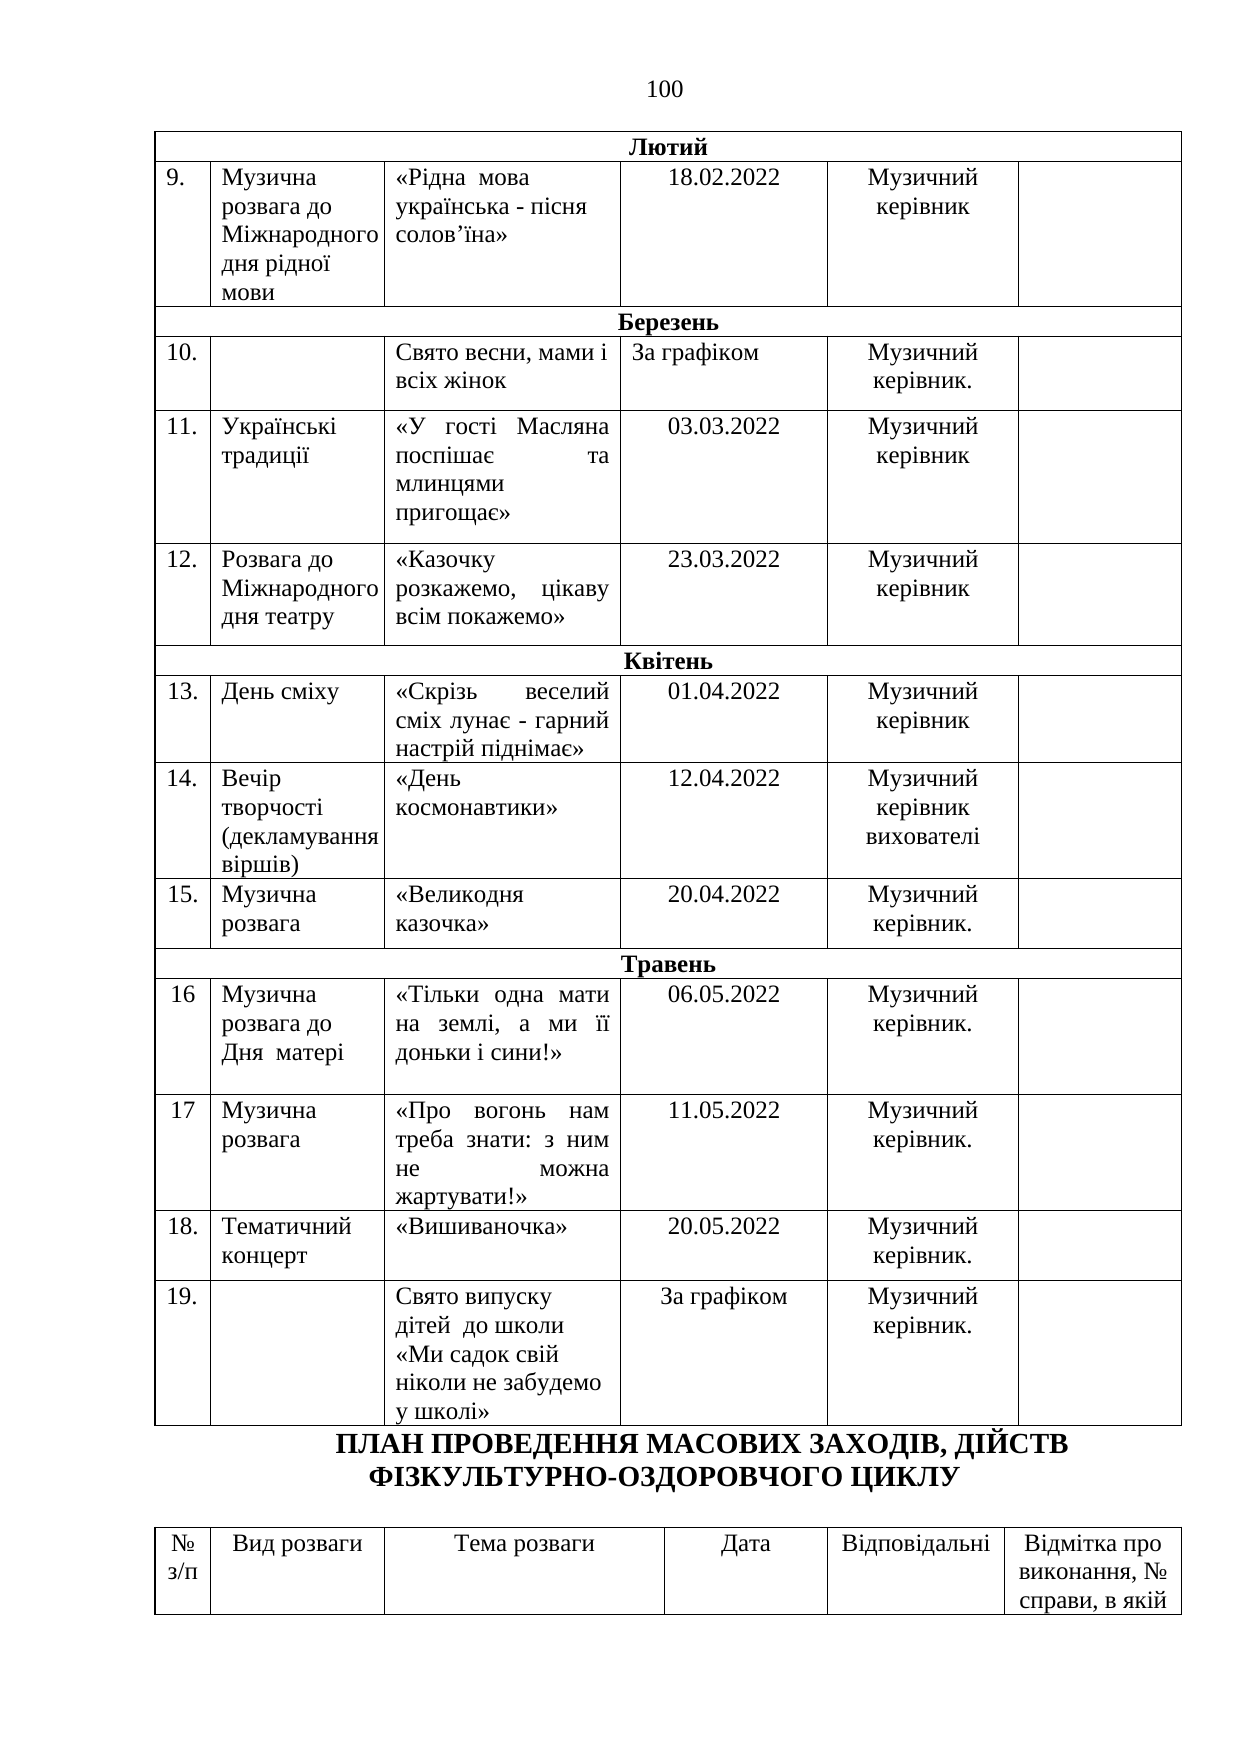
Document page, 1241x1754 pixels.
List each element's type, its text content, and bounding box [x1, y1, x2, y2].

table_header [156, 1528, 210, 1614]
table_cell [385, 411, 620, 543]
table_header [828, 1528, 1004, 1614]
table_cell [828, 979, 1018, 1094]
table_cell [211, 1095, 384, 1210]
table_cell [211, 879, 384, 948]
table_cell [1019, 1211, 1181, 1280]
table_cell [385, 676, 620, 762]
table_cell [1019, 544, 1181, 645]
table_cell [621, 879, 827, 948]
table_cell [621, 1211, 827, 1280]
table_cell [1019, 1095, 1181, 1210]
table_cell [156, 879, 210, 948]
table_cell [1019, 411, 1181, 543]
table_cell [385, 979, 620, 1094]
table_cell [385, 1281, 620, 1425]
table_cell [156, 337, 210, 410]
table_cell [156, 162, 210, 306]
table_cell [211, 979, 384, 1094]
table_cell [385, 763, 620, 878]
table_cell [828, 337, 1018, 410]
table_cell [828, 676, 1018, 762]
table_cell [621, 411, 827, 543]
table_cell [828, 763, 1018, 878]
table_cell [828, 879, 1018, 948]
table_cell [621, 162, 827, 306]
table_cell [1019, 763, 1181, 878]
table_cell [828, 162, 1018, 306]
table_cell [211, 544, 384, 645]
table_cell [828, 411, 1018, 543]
text ПЛАН ПРОВЕДЕННЯ МАСОВИХ ЗАХОДІВ, ДІЙСТВ ФІЗКУЛЬТУРНО-ОЗДОРОВЧОГО ЦИКЛУ [177, 1426, 1152, 1493]
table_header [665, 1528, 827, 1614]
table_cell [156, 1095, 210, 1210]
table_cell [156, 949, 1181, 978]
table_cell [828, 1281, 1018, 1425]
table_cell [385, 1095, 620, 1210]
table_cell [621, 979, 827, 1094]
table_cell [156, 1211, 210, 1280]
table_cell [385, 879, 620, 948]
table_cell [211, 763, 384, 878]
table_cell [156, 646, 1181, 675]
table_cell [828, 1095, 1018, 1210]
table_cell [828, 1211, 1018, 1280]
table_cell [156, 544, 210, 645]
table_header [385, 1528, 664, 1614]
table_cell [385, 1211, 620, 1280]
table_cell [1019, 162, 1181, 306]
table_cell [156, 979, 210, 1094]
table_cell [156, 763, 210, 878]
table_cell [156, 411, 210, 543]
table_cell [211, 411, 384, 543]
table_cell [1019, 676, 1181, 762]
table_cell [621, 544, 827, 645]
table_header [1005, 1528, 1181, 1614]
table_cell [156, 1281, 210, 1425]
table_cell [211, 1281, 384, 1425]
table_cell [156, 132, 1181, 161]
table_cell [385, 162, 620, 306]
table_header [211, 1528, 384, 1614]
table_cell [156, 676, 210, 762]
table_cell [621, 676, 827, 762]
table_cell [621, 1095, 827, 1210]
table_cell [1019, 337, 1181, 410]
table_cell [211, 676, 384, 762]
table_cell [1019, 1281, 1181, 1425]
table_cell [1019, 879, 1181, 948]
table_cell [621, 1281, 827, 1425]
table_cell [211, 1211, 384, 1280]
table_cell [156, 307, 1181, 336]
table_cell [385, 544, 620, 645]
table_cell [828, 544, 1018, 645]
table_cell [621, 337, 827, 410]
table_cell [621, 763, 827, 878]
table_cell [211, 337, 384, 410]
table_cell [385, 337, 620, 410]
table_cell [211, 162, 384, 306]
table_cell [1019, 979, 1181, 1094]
